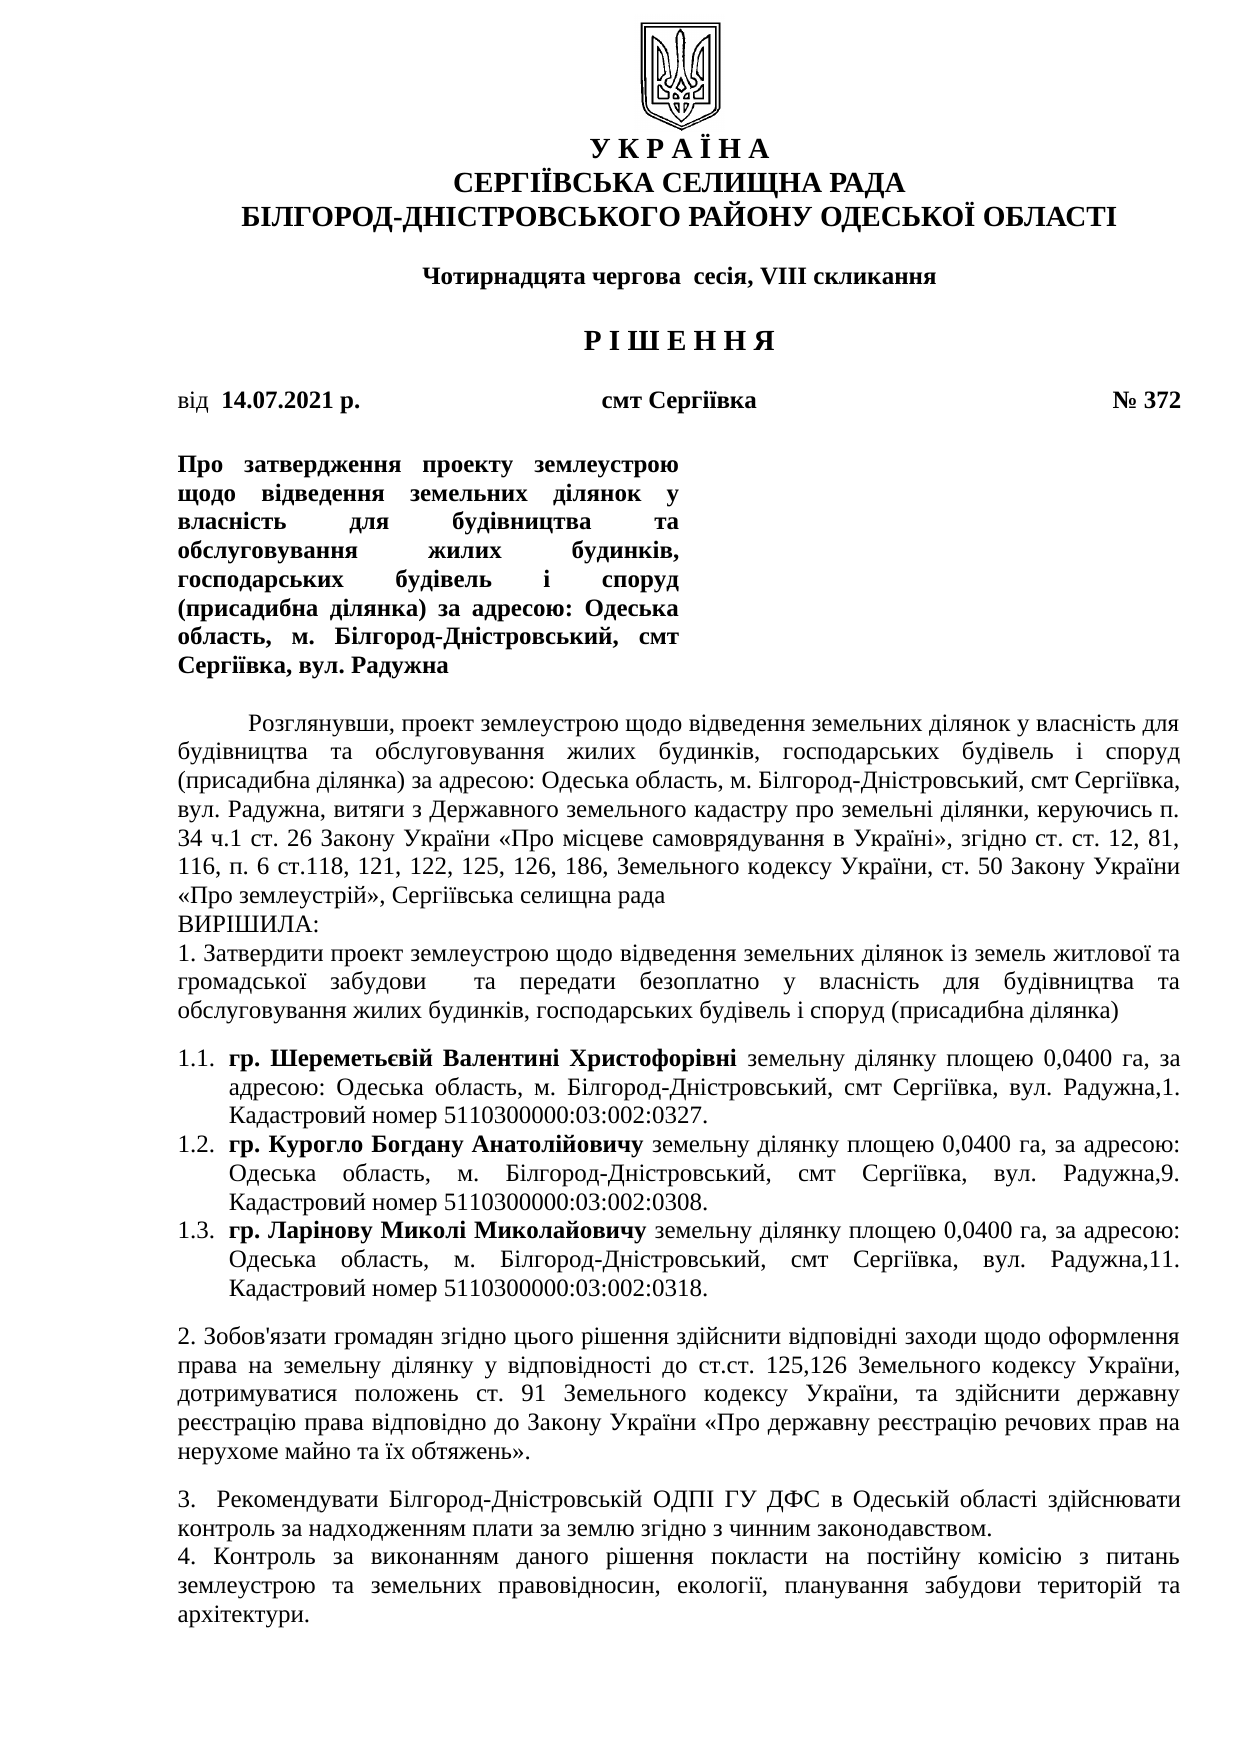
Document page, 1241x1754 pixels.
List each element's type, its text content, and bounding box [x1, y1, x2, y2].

text 1. Затвердити проект землеустрою щодо відведення земельних ділянок із земель житлової та громадської забудови та передати безоплатно у власність для будівництва та обслуговування жилих будинків, господарських будівель і споруд (присадибна ділянка) [177, 938, 1181, 1024]
text від 14.07.2021 р. [177, 385, 463, 414]
text 4. Контроль за виконанням даного рішення покласти на постійну комісію з питань землеустрою та земельних правовідносин, екології, планування забудови територій та архітектури. [177, 1541, 1181, 1628]
list гр. Шереметьєвій Валентині Христофорівні земельну ділянку площею 0,0400 га, за адресою: Одеська область, м. Білгород-Дністровський, смт Сергіївка, вул. Радужна,1. Кадастровий номер 5110300000:03:002:0327. [177, 1043, 1181, 1129]
text смт Сергіївка [536, 385, 822, 414]
text № 372 [896, 385, 1181, 414]
text Про затвердження проекту землеустрою щодо відведення земельних ділянок у власність для будівництва та обслуговування жилих будинків, господарських будівель і споруд (присадибна ділянка) за адресою: Одеська область, м. Білгород-Дністровський, смт Сергіївка, вул. Радужна [177, 449, 679, 679]
list гр. Курогло Богдану Анатолійовичу земельну ділянку площею 0,0400 га, за адресою: Одеська область, м. Білгород-Дністровський, смт Сергіївка, вул. Радужна,9. Кадастровий номер 5110300000:03:002:0308. [177, 1129, 1181, 1216]
picture [633, 14, 725, 132]
text ВИРІШИЛА: [177, 909, 1181, 938]
list гр. Ларінову Миколі Миколайовичу земельну ділянку площею 0,0400 га, за адресою: Одеська область, м. Білгород-Дністровський, смт Сергіївка, вул. Радужна,11. Кадастровий номер 5110300000:03:002:0318. [177, 1216, 1181, 1302]
text Розглянувши, проект землеустрою щодо відведення земельних ділянок у власність для будівництва та обслуговування жилих будинків, господарських будівель і споруд (присадибна ділянка) за адресою: Одеська область, м. Білгород-Дністровський, смт Сергіївка, вул. Радужна, витяги з Державного земельного кадастру про земельні ділянки, керуючись п. 34 ч.1 ст. 26 Закону України «Про місцеве самоврядування в Україні», згідно ст. ст. 12, 81, 116, п. 6 ст.118, 121, 122, 125, 126, 186, Земельного кодексу України, ст. 50 Закону України «Про землеустрій», Сергіївська селищна рада [177, 708, 1181, 909]
text 2. Зобов'язати громадян згідно цього рішення здійснити відповідні заходи щодо оформлення права на земельну ділянку у відповідності до ст.ст. 125,126 Земельного кодексу України, дотримуватися положень ст. 91 Земельного кодексу України, та здійснити державну реєстрацію права відповідно до Закону України «Про державну реєстрацію речових прав на нерухоме майно та їх обтяжень». [177, 1321, 1181, 1465]
text 3. Рекомендувати Білгород-Дністровській ОДПІ ГУ ДФС в Одеській області здійснювати контроль за надходженням плати за землю згідно з чинним законодавством. [177, 1484, 1181, 1541]
